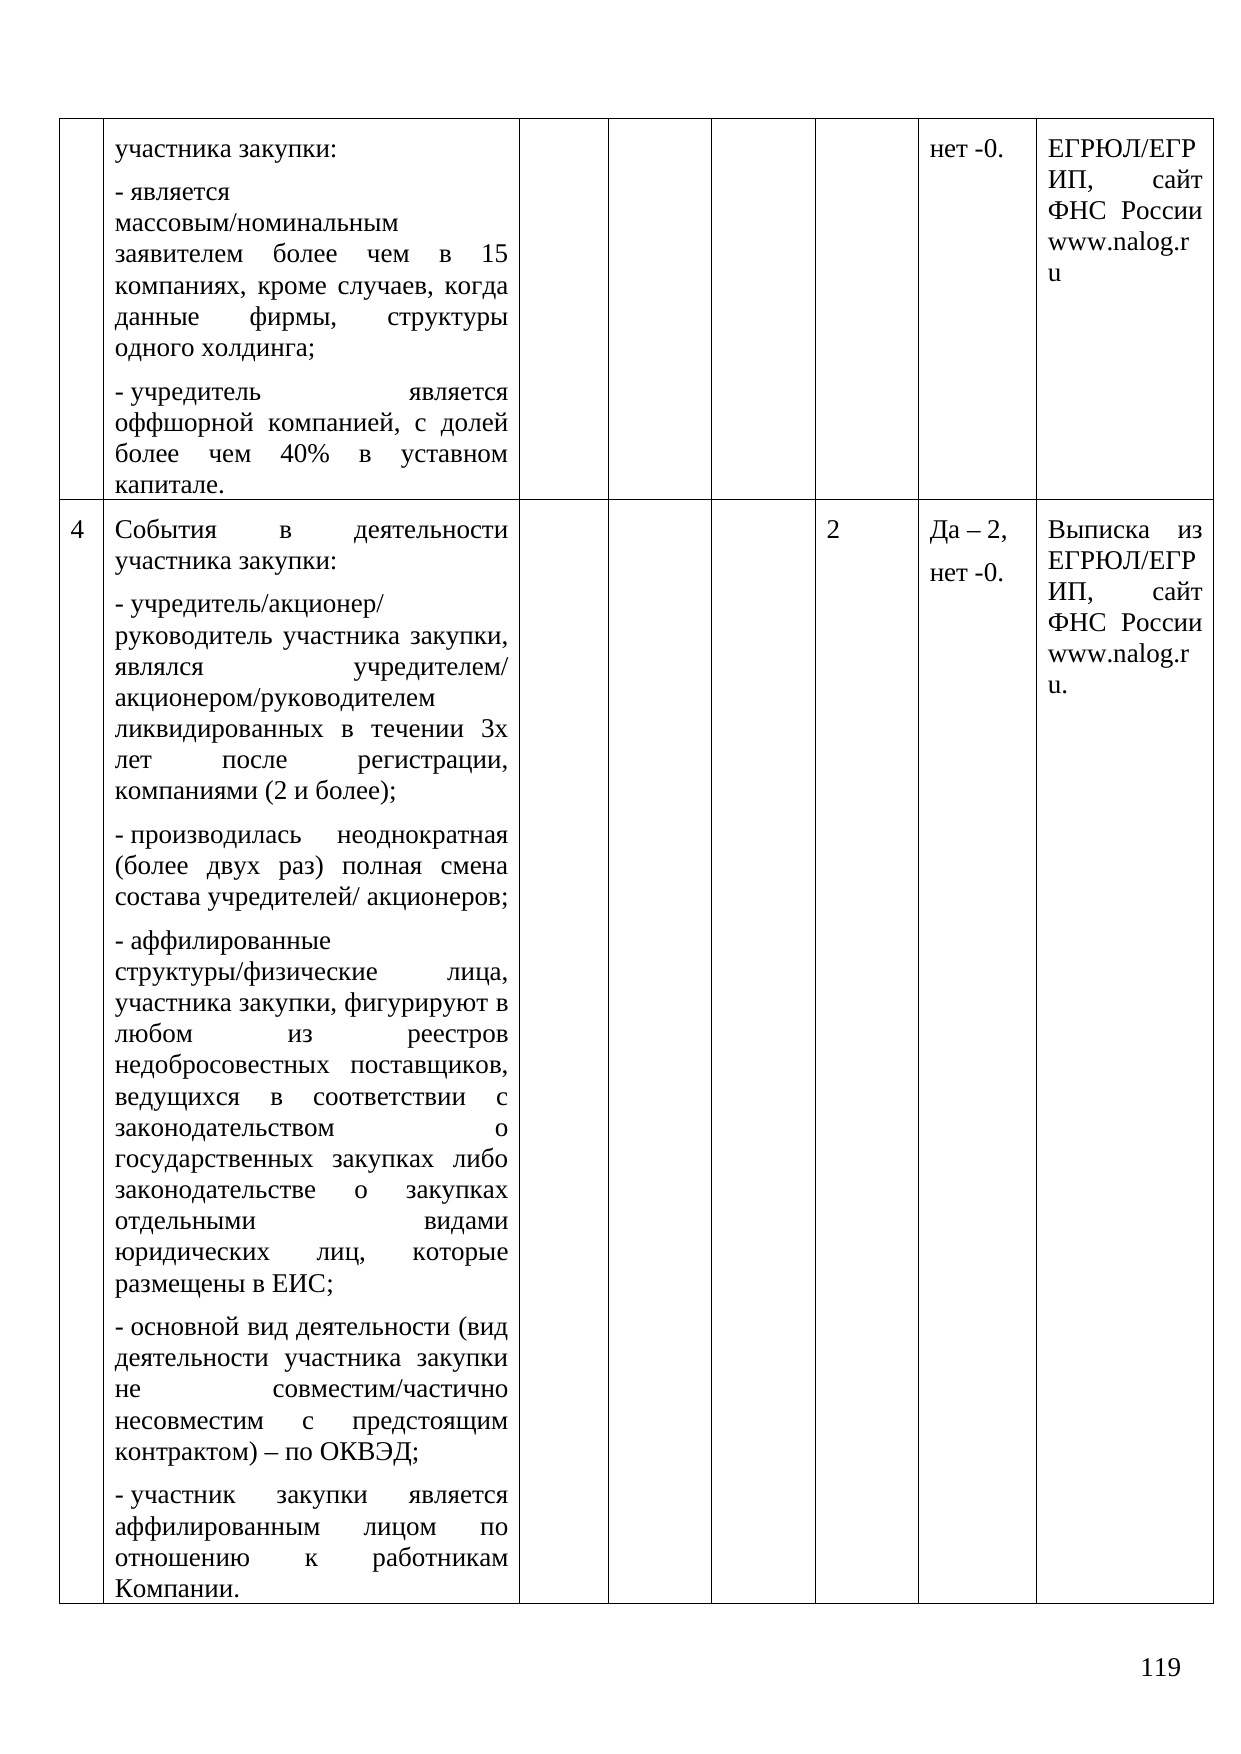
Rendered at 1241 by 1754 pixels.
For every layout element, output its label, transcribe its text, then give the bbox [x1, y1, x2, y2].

table_cell [520, 500, 608, 1603]
table_cell [609, 500, 711, 1603]
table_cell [104, 119, 519, 499]
table_cell [712, 119, 815, 499]
table_cell 3 [60, 119, 103, 499]
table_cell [1037, 119, 1213, 499]
table_cell Выписка из ЕГРЮЛ/ЕГРИП, сайт ФНС России www.nalog.ru. [1037, 500, 1213, 1603]
table_cell 2 [816, 500, 918, 1603]
table_cell Да – 2, нет -0. [919, 500, 1036, 1603]
table_cell [712, 500, 815, 1603]
table_cell Да – 2, нет -0. [919, 119, 1036, 499]
table_cell [520, 119, 608, 499]
table_cell [609, 119, 711, 499]
table_cell 4 [60, 500, 103, 1603]
table_cell 2 [816, 119, 918, 499]
table_cell События в деятельности участника закупки: - учредитель/акционер/руководитель участника закупки, являлся учредителем/ акционером/руководителем ликвидированных в течении 3х лет после регистрации, компаниями (2 и более); - производилась неоднократная (более двух раз) полная смена состава учредителей/ акционеров; - аффилированные структуры/физические лица, участника закупки, фигурируют в любом из реестров недобросовестных поставщиков, ведущихся в соответствии с законодательством о государственных закупках либо законодательстве о закупках отдельными видами юридических лиц, которые размещены в ЕИС; - основной вид деятельности (вид деятельности участника закупки не совместим/частично несовместим с предстоящим контрактом) – по ОКВЭД; - участник закупки является аффилированным лицом по отношению к работникам Компании. [104, 500, 519, 1603]
